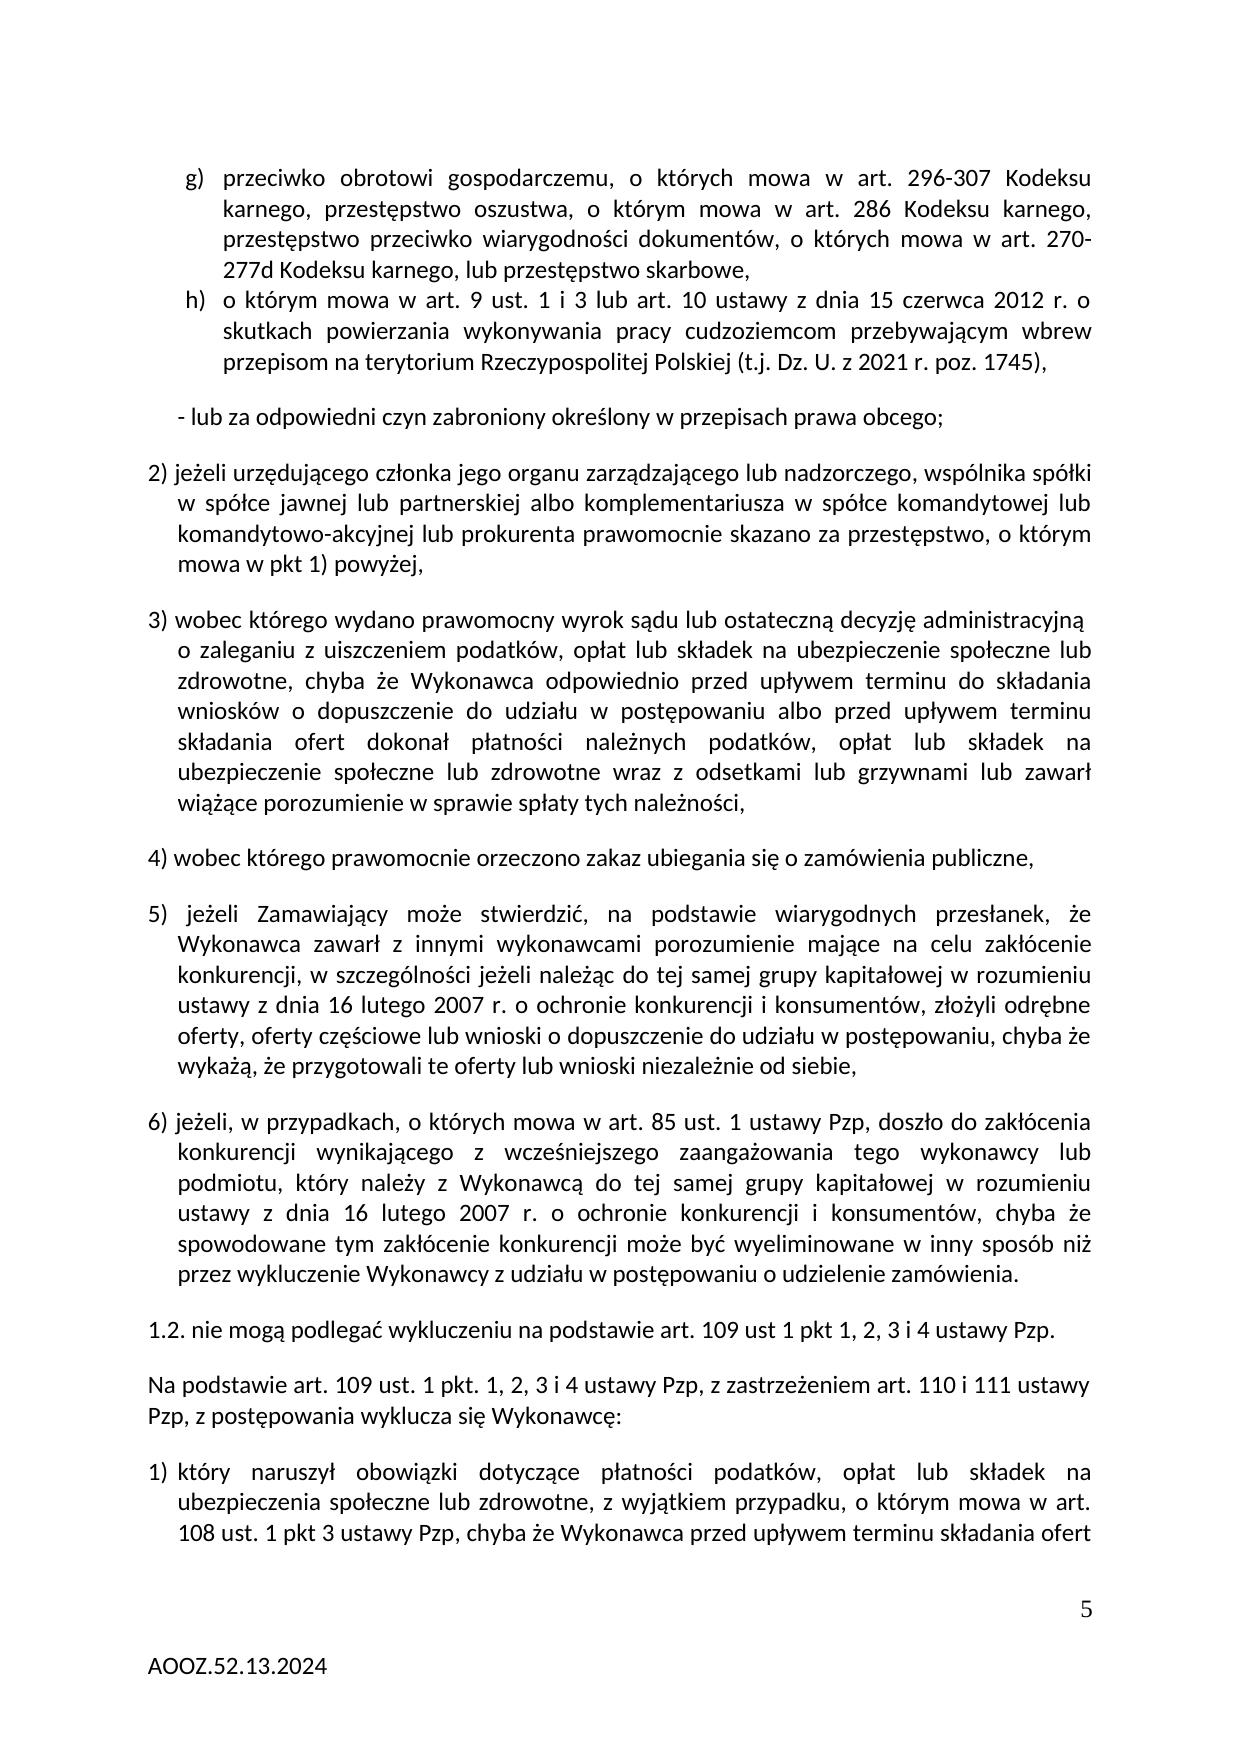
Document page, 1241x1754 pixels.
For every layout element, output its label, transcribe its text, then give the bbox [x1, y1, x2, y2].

list przeciwko obrotowi gospodarczemu, o których mowa w art. 296-307 Kodeksu karnego, przestępstwo oszustwa, o którym mowa w art. 286 Kodeksu karnego, przestępstwo przeciwko wiarygodności dokumentów, o których mowa w art. 270-277d Kodeksu karnego, lub przestępstwo skarbowe, [185, 162, 1093, 284]
text - lub za odpowiedni czyn zabroniony określony w przepisach prawa obcego; [148, 401, 1093, 432]
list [148, 1456, 1093, 1547]
text 2) jeżeli urzędującego członka jego organu zarządzającego lub nadzorczego, wspólnika spółki w spółce jawnej lub partnerskiej albo komplementariusza w spółce komandytowej lub komandytowo-akcyjnej lub prokurenta prawomocnie skazano za przestępstwo, o którym mowa w pkt 1) powyżej, [148, 457, 1093, 579]
text 1.2. nie mogą podlegać wykluczeniu na podstawie art. 109 ust 1 pkt 1, 2, 3 i 4 ustawy Pzp. [148, 1314, 1093, 1345]
text 4) wobec którego prawomocnie orzeczono zakaz ubiegania się o zamówienia publiczne, [133, 842, 1093, 873]
text 6) jeżeli, w przypadkach, o których mowa w art. 85 ust. 1 ustawy Pzp, doszło do zakłócenia konkurencji wynikającego z wcześniejszego zaangażowania tego wykonawcy lub podmiotu, który należy z Wykonawcą do tej samej grupy kapitałowej w rozumieniu ustawy z dnia 16 lutego 2007 r. o ochronie konkurencji i konsumentów, chyba że spowodowane tym zakłócenie konkurencji może być wyeliminowane w inny sposób niż przez wykluczenie Wykonawcy z udziału w postępowaniu o udzielenie zamówienia. [148, 1106, 1093, 1289]
text Na podstawie art. 109 ust. 1 pkt. 1, 2, 3 i 4 ustawy Pzp, z zastrzeżeniem art. 110 i 111 ustawy Pzp, z postępowania wyklucza się Wykonawcę: [148, 1370, 1093, 1431]
text 3) wobec którego wydano prawomocny wyrok sądu lub ostateczną decyzję administracyjną o zaleganiu z uiszczeniem podatków, opłat lub składek na ubezpieczenie społeczne lub zdrowotne, chyba że Wykonawca odpowiednio przed upływem terminu do składania wniosków o dopuszczenie do udziału w postępowaniu albo przed upływem terminu składania ofert dokonał płatności należnych podatków, opłat lub składek na ubezpieczenie społeczne lub zdrowotne wraz z odsetkami lub grzywnami lub zawarł wiążące porozumienie w sprawie spłaty tych należności, [148, 604, 1093, 817]
list o którym mowa w art. 9 ust. 1 i 3 lub art. 10 ustawy z dnia 15 czerwca 2012 r. o skutkach powierzania wykonywania pracy cudzoziemcom przebywającym wbrew przepisom na terytorium Rzeczypospolitej Polskiej (t.j. Dz. U. z 2021 r. poz. 1745), [185, 284, 1093, 376]
text 5) jeżeli Zamawiający może stwierdzić, na podstawie wiarygodnych przesłanek, że Wykonawca zawarł z innymi wykonawcami porozumienie mające na celu zakłócenie konkurencji, w szczególności jeżeli należąc do tej samej grupy kapitałowej w rozumieniu ustawy z dnia 16 lutego 2007 r. o ochronie konkurencji i konsumentów, złożyli odrębne oferty, oferty częściowe lub wnioski o dopuszczenie do udziału w postępowaniu, chyba że wykażą, że przygotowali te oferty lub wnioski niezależnie od siebie, [148, 898, 1093, 1081]
